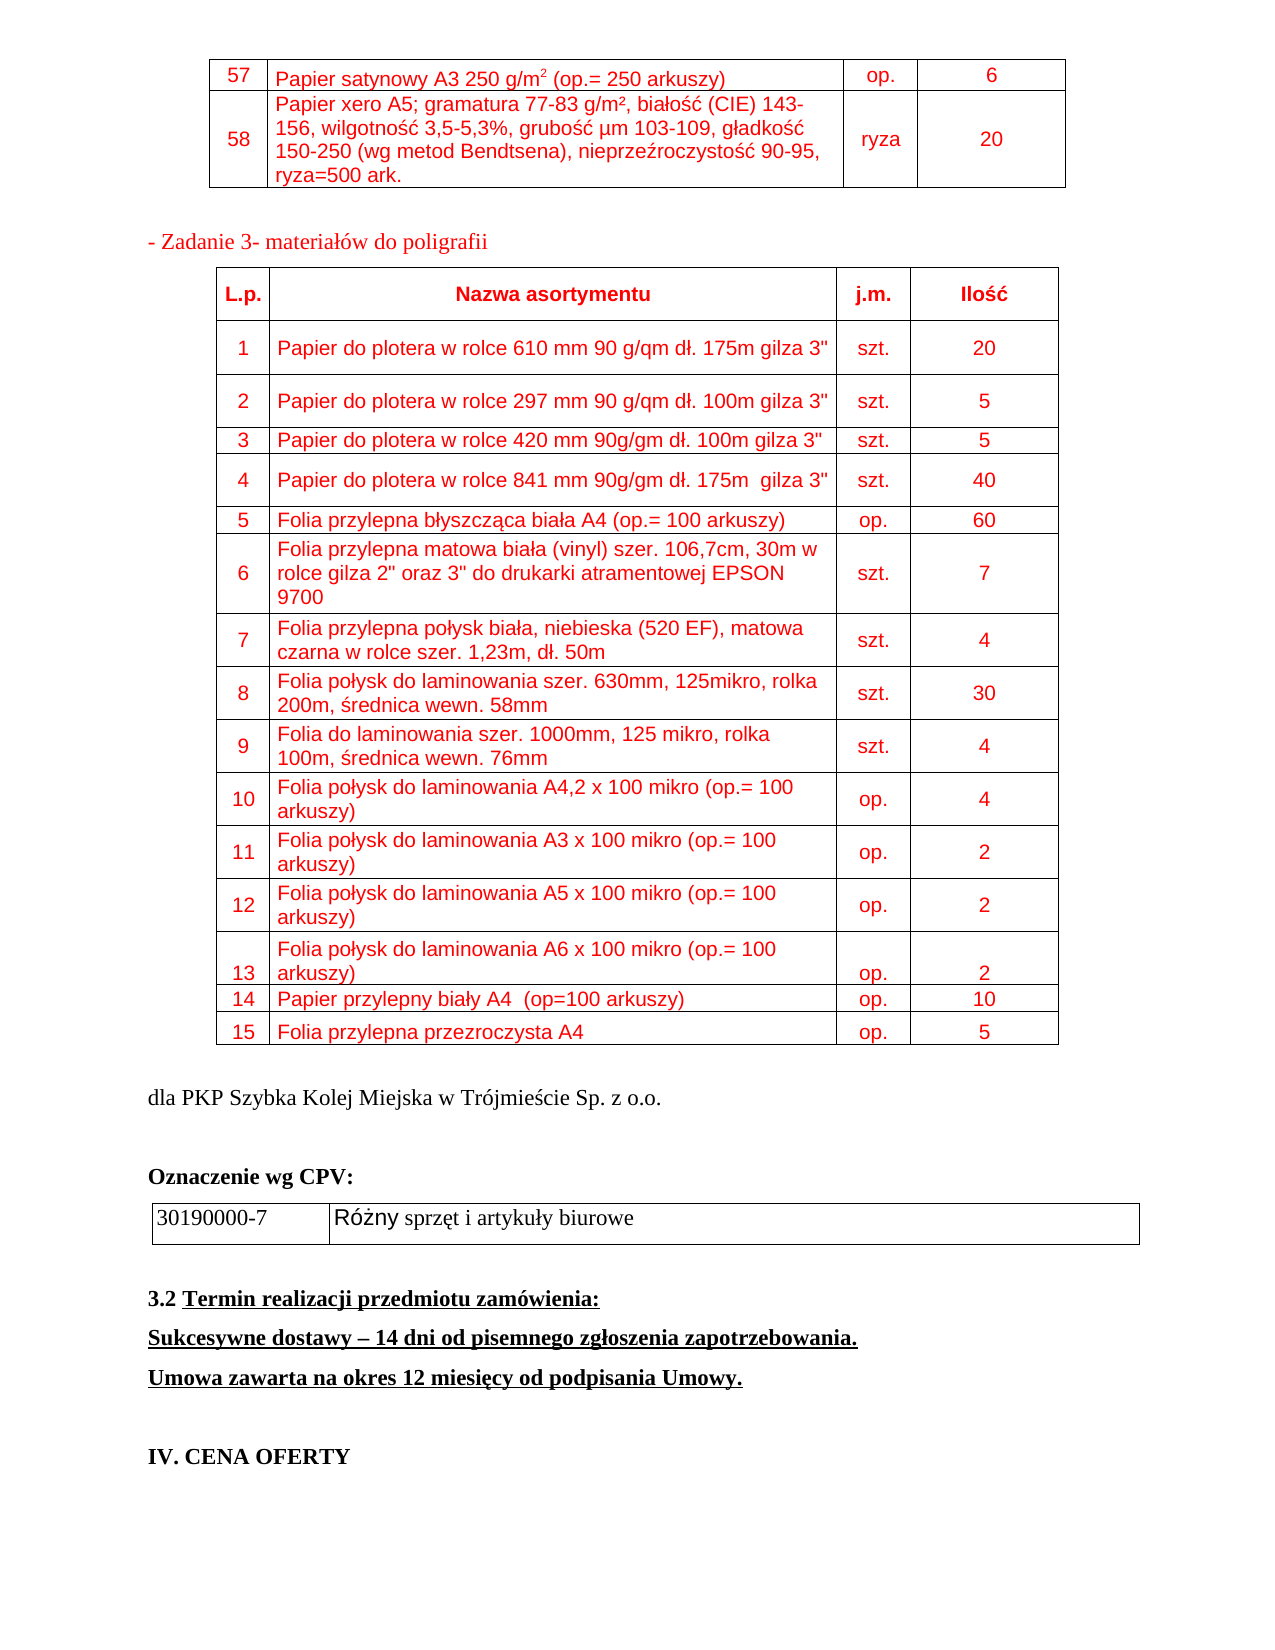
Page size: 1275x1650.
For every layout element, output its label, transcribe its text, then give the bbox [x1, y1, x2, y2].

table_cell 11 [217, 826, 269, 878]
table_cell op. [837, 879, 910, 931]
table_cell Papier xero A5; gramatura 77-83 g/m², białość (CIE) 143-156, wilgotność 3,5-5,3%, grubość µm 103-109, gładkość 150-250 (wg metod Bendtsena), nieprzeźroczystość 90-95, ryza=500 ark. [268, 91, 843, 187]
table_cell op. [837, 507, 910, 533]
table_cell 40 [911, 454, 1058, 506]
table_header Ilość [911, 268, 1058, 320]
table_cell szt. [837, 667, 910, 719]
table_cell 7 [911, 534, 1058, 612]
table_cell szt. [837, 428, 910, 453]
table_cell szt. [837, 720, 910, 772]
table_cell 10 [911, 985, 1058, 1011]
table_cell op. [837, 932, 910, 984]
text dla PKP Szybka Kolej Miejska w Trójmieście Sp. z o.o. [148, 1084, 1127, 1111]
table_cell 4 [911, 773, 1058, 825]
table_cell 4 [217, 454, 269, 506]
table_header j.m. [837, 268, 910, 320]
table_cell 1 [217, 321, 269, 373]
table_cell op. [837, 773, 910, 825]
table_cell op. [837, 826, 910, 878]
table_header L.p. [217, 268, 269, 320]
table_cell szt. [837, 614, 910, 666]
table_cell 2 [911, 879, 1058, 931]
table_cell 20 [911, 321, 1058, 373]
table_cell Folia połysk do laminowania A5 x 100 mikro (op.= 100 arkuszy) [270, 879, 836, 931]
table_cell szt. [837, 375, 910, 427]
table_cell 6 [918, 60, 1065, 90]
table_cell 10 [217, 773, 269, 825]
table_cell 4 [911, 614, 1058, 666]
table_cell Papier do plotera w rolce 420 mm 90g/gm dł. 100m gilza 3" [270, 428, 836, 453]
table_cell szt. [837, 454, 910, 506]
table_cell 7 [217, 614, 269, 666]
table_cell 13 [217, 932, 269, 984]
text - Zadanie 3- materiałów do poligrafii [148, 228, 1127, 254]
table_cell 12 [217, 879, 269, 931]
table_cell Folia połysk do laminowania A6 x 100 mikro (op.= 100 arkuszy) [270, 932, 836, 984]
table_cell 5 [911, 428, 1058, 453]
table_cell Papier do plotera w rolce 610 mm 90 g/qm dł. 175m gilza 3" [270, 321, 836, 373]
table_cell 58 [210, 91, 267, 187]
table_cell 14 [217, 985, 269, 1011]
table_cell 20 [918, 91, 1065, 187]
table_cell szt. [837, 321, 910, 373]
table_cell 2 [911, 826, 1058, 878]
table_cell Folia przylepna przezroczysta A4 [270, 1012, 836, 1044]
table_cell 60 [911, 507, 1058, 533]
table_cell 2 [911, 932, 1058, 984]
table_cell 4 [911, 720, 1058, 772]
subtitle Oznaczenie wg CPV: [148, 1163, 1127, 1189]
table_header Różny sprzęt i artykuły biurowe [330, 1204, 1139, 1244]
table_header Nazwa asortymentu [270, 268, 836, 320]
table_cell Folia przylepna matowa biała (vinyl) szer. 106,7cm, 30m w rolce gilza 2" oraz 3" do drukarki atramentowej EPSON 9700 [270, 534, 836, 612]
table_cell 2 [217, 375, 269, 427]
text Umowa zawarta na okres 12 miesięcy od podpisania Umowy. [148, 1364, 1127, 1390]
table_cell 15 [217, 1012, 269, 1044]
table_cell Papier satynowy A3 250 g/m2 (op.= 250 arkuszy) [268, 60, 843, 90]
table_header 30190000-7 [153, 1204, 329, 1244]
table_cell szt. [837, 534, 910, 612]
table_cell op. [837, 1012, 910, 1044]
table_cell Folia przylepna błyszcząca biała A4 (op.= 100 arkuszy) [270, 507, 836, 533]
text 3.2 Termin realizacji przedmiotu zamówienia: [148, 1285, 1127, 1311]
text Sukcesywne dostawy – 14 dni od pisemnego zgłoszenia zapotrzebowania. [148, 1324, 1127, 1351]
table_cell 5 [911, 1012, 1058, 1044]
table_cell op. [837, 985, 910, 1011]
table_cell 3 [217, 428, 269, 453]
table_cell 6 [217, 534, 269, 612]
table_cell Folia przylepna połysk biała, niebieska (520 EF), matowa czarna w rolce szer. 1,23m, dł. 50m [270, 614, 836, 666]
table_cell Folia połysk do laminowania szer. 630mm, 125mikro, rolka 200m, średnica wewn. 58mm [270, 667, 836, 719]
table_cell Papier przylepny biały A4 (op=100 arkuszy) [270, 985, 836, 1011]
table_cell 5 [217, 507, 269, 533]
table_cell Papier do plotera w rolce 297 mm 90 g/qm dł. 100m gilza 3" [270, 375, 836, 427]
table_cell Folia połysk do laminowania A3 x 100 mikro (op.= 100 arkuszy) [270, 826, 836, 878]
table_cell 8 [217, 667, 269, 719]
table_cell 57 [210, 60, 267, 90]
table_cell 30 [911, 667, 1058, 719]
table_cell Folia do laminowania szer. 1000mm, 125 mikro, rolka 100m, średnica wewn. 76mm [270, 720, 836, 772]
text IV. CENA OFERTY [148, 1443, 1127, 1469]
table_cell Folia połysk do laminowania A4,2 x 100 mikro (op.= 100 arkuszy) [270, 773, 836, 825]
table_cell Papier do plotera w rolce 841 mm 90g/gm dł. 175m gilza 3" [270, 454, 836, 506]
table_cell 9 [217, 720, 269, 772]
table_cell 5 [911, 375, 1058, 427]
table_cell ryza [844, 91, 917, 187]
table_cell op. [844, 60, 917, 90]
